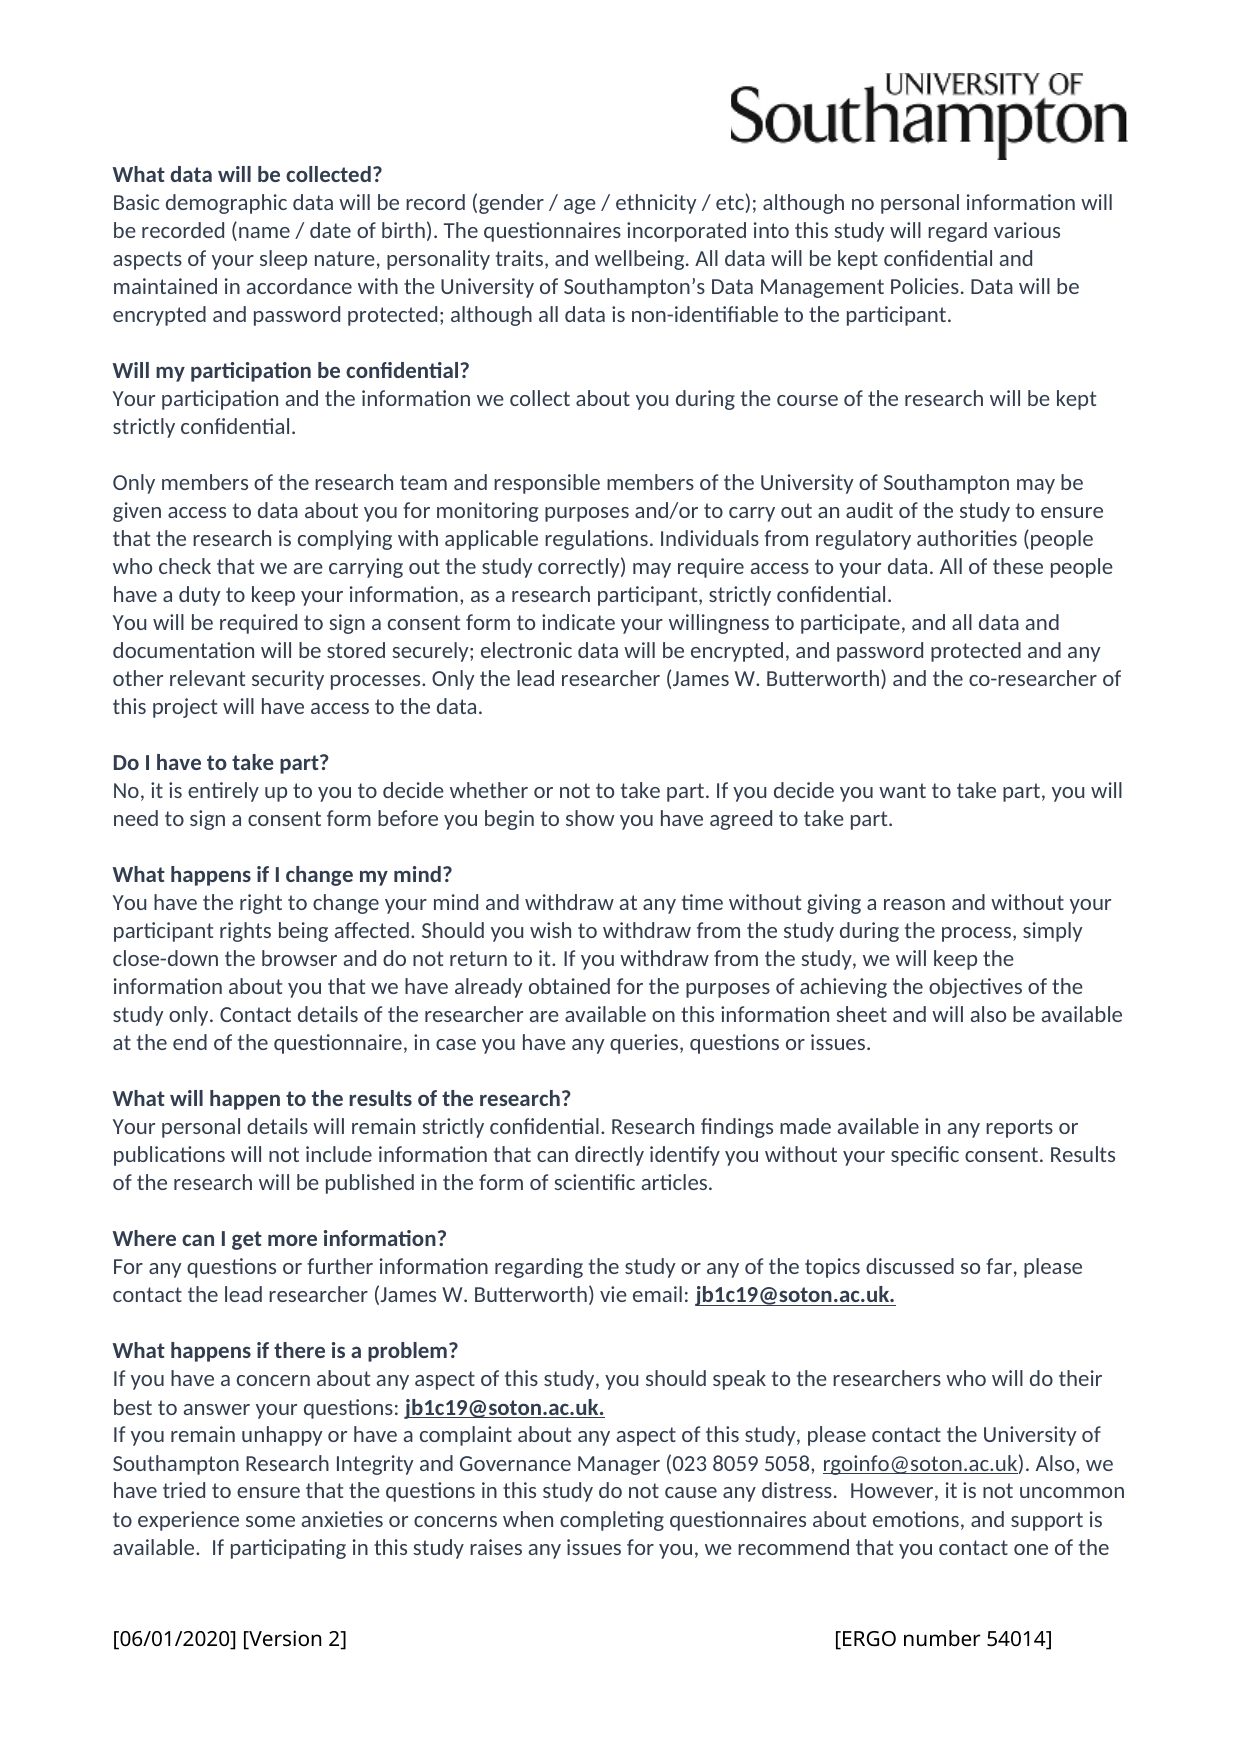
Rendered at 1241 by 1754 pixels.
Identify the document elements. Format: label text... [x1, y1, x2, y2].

picture [731, 73, 1128, 160]
text What happens if there is a problem? [112, 1337, 1128, 1364]
text Your personal details will remain strictly confidential. Research findings made available in any reports or publications will not include information that can directly identify you without your specific consent. Results of the research will be published in the form of scientific articles. [112, 1112, 1128, 1196]
text Your participation and the information we collect about you during the course of the research will be kept strictly confidential. [112, 384, 1128, 440]
text What happens if I change my mind? [112, 860, 1128, 888]
text You will be required to sign a consent form to indicate your willingness to participate, and all data and documentation will be stored securely; electronic data will be encrypted, and password protected and any other relevant security processes. Only the lead researcher (James W. Butterworth) and the co-researcher of this project will have access to the data. [112, 608, 1128, 720]
text Basic demographic data will be record (gender / age / ethnicity / etc); although no personal information will be recorded (name / date of birth). The questionnaires incorporated into this study will regard various aspects of your sleep nature, personality traits, and wellbeing. All data will be kept confidential and maintained in accordance with the University of Southampton’s Data Management Policies. Data will be encrypted and password protected; although all data is non-identifiable to the participant. [112, 188, 1128, 328]
text What will happen to the results of the research? [112, 1084, 1128, 1112]
text What data will be collected? [112, 160, 1128, 188]
text For any questions or further information regarding the study or any of the topics discussed so far, please contact the lead researcher (James W. Butterworth) vie email: jb1c19@soton.ac.uk. [112, 1252, 1128, 1308]
text If you have a concern about any aspect of this study, you should speak to the researchers who will do their best to answer your questions: jb1c19@soton.ac.uk. [112, 1364, 1128, 1421]
text Will my participation be confidential? [112, 356, 1128, 384]
text Do I have to take part? [112, 748, 1128, 776]
text Only members of the research team and responsible members of the University of Southampton may be given access to data about you for monitoring purposes and/or to carry out an audit of the study to ensure that the research is complying with applicable regulations. Individuals from regulatory authorities (people who check that we are carrying out the study correctly) may require access to your data. All of these people have a duty to keep your information, as a research participant, strictly confidential. [112, 468, 1128, 608]
text No, it is entirely up to you to decide whether or not to take part. If you decide you want to take part, you will need to sign a consent form before you begin to show you have agreed to take part. [112, 776, 1128, 832]
text You have the right to change your mind and withdraw at any time without giving a reason and without your participant rights being affected. Should you wish to withdraw from the study during the process, simply close-down the browser and do not return to it. If you withdraw from the study, we will keep the information about you that we have already obtained for the purposes of achieving the objectives of the study only. Contact details of the researcher are available on this information sheet and will also be available at the end of the questionnaire, in case you have any queries, questions or issues. [112, 888, 1128, 1056]
text Where can I get more information? [112, 1224, 1128, 1252]
